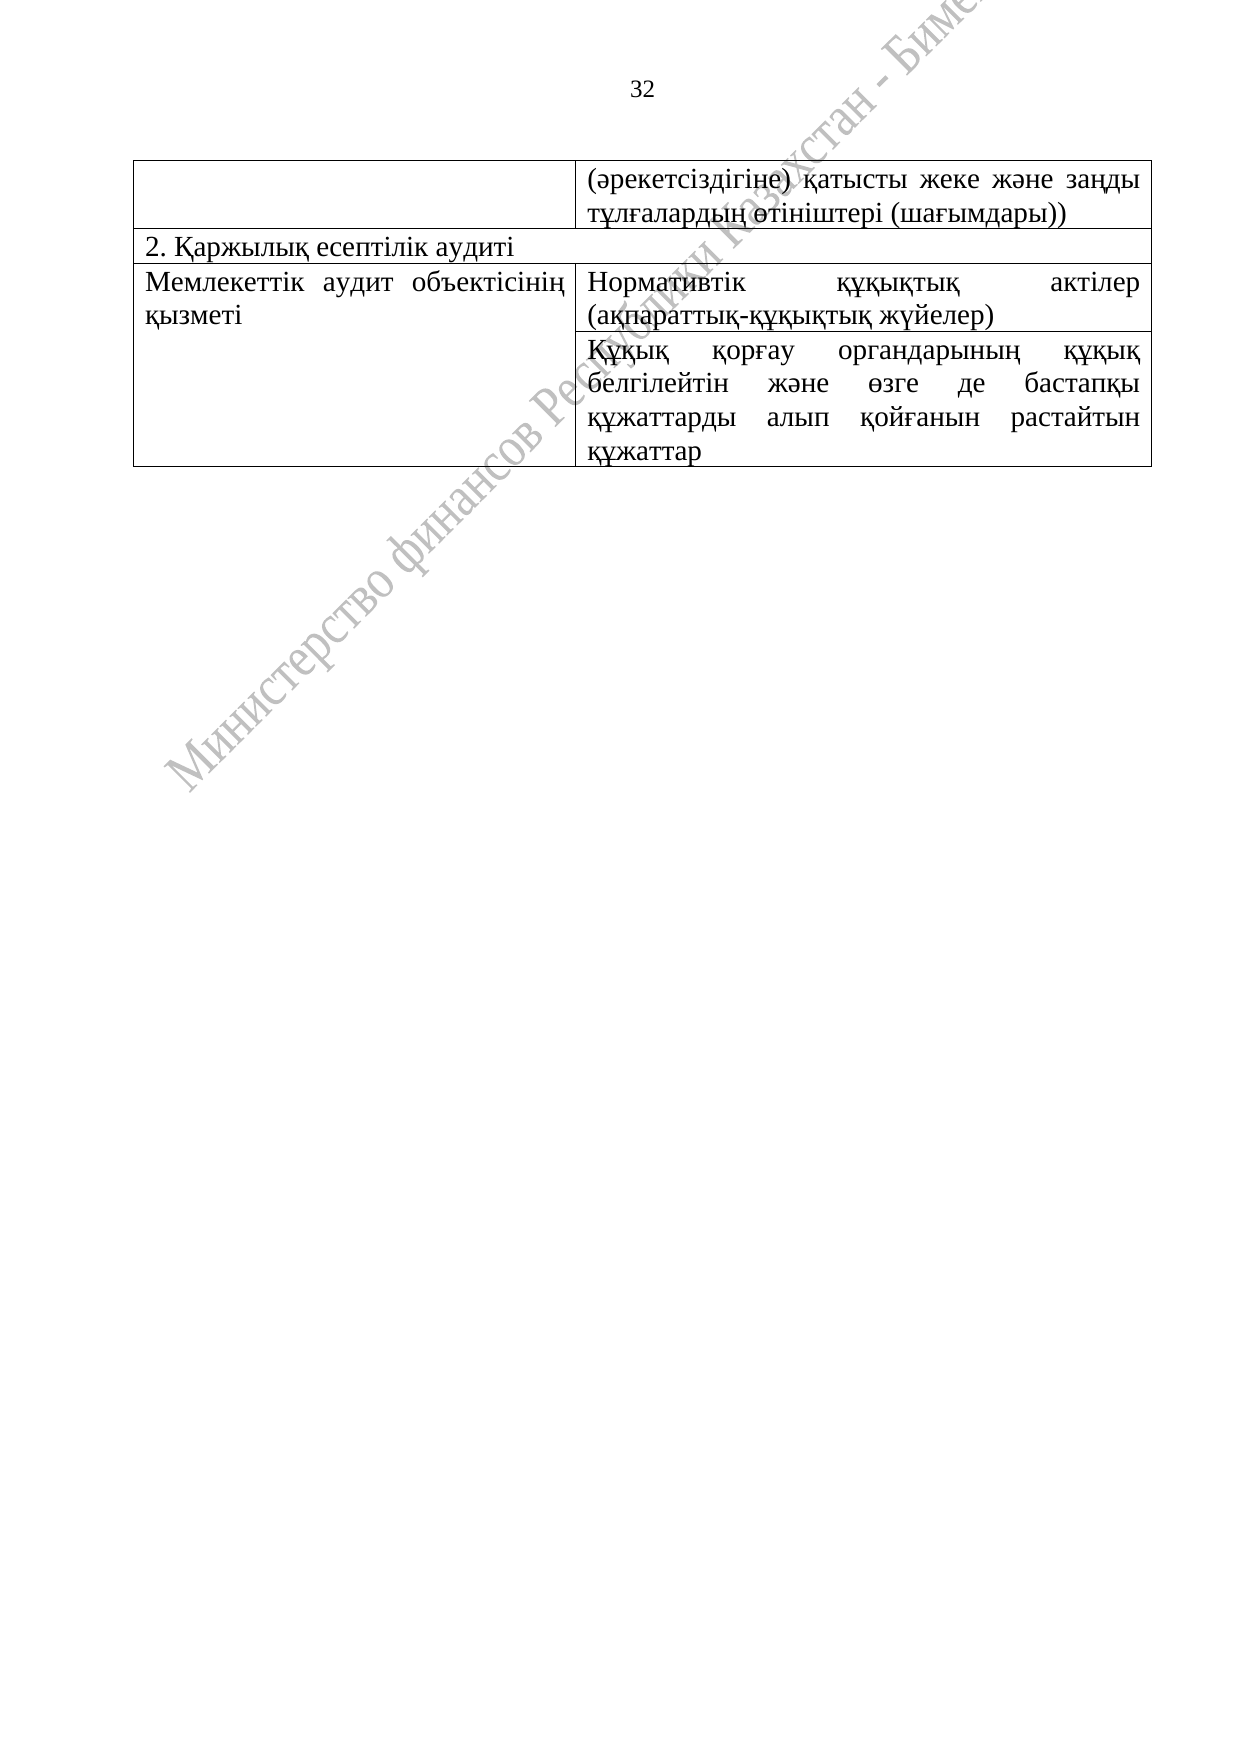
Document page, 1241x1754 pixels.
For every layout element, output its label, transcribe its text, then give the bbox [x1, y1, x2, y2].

table_cell Мемлекеттік аудит объектілері лауазымды адамдарының (болған кезде) әрекетіне (әрекетсіздігіне) қатысты жеке және заңды тұлғалардың өтініштері (шағымдары)) [576, 161, 1151, 228]
table_cell Нормативтік құқықтық актілер (ақпараттық-құқықтық жүйелер) [576, 264, 1151, 331]
table_cell Құқық қорғау органдарының құқық белгілейтін және өзге де бастапқы құжаттарды алып қойғанын растайтын құжаттар [576, 332, 1151, 466]
table_cell 2. Қаржылық есептілік аудиті [134, 229, 1151, 263]
table_cell Мемлекеттік аудит объектісінің қызметі [134, 264, 575, 466]
